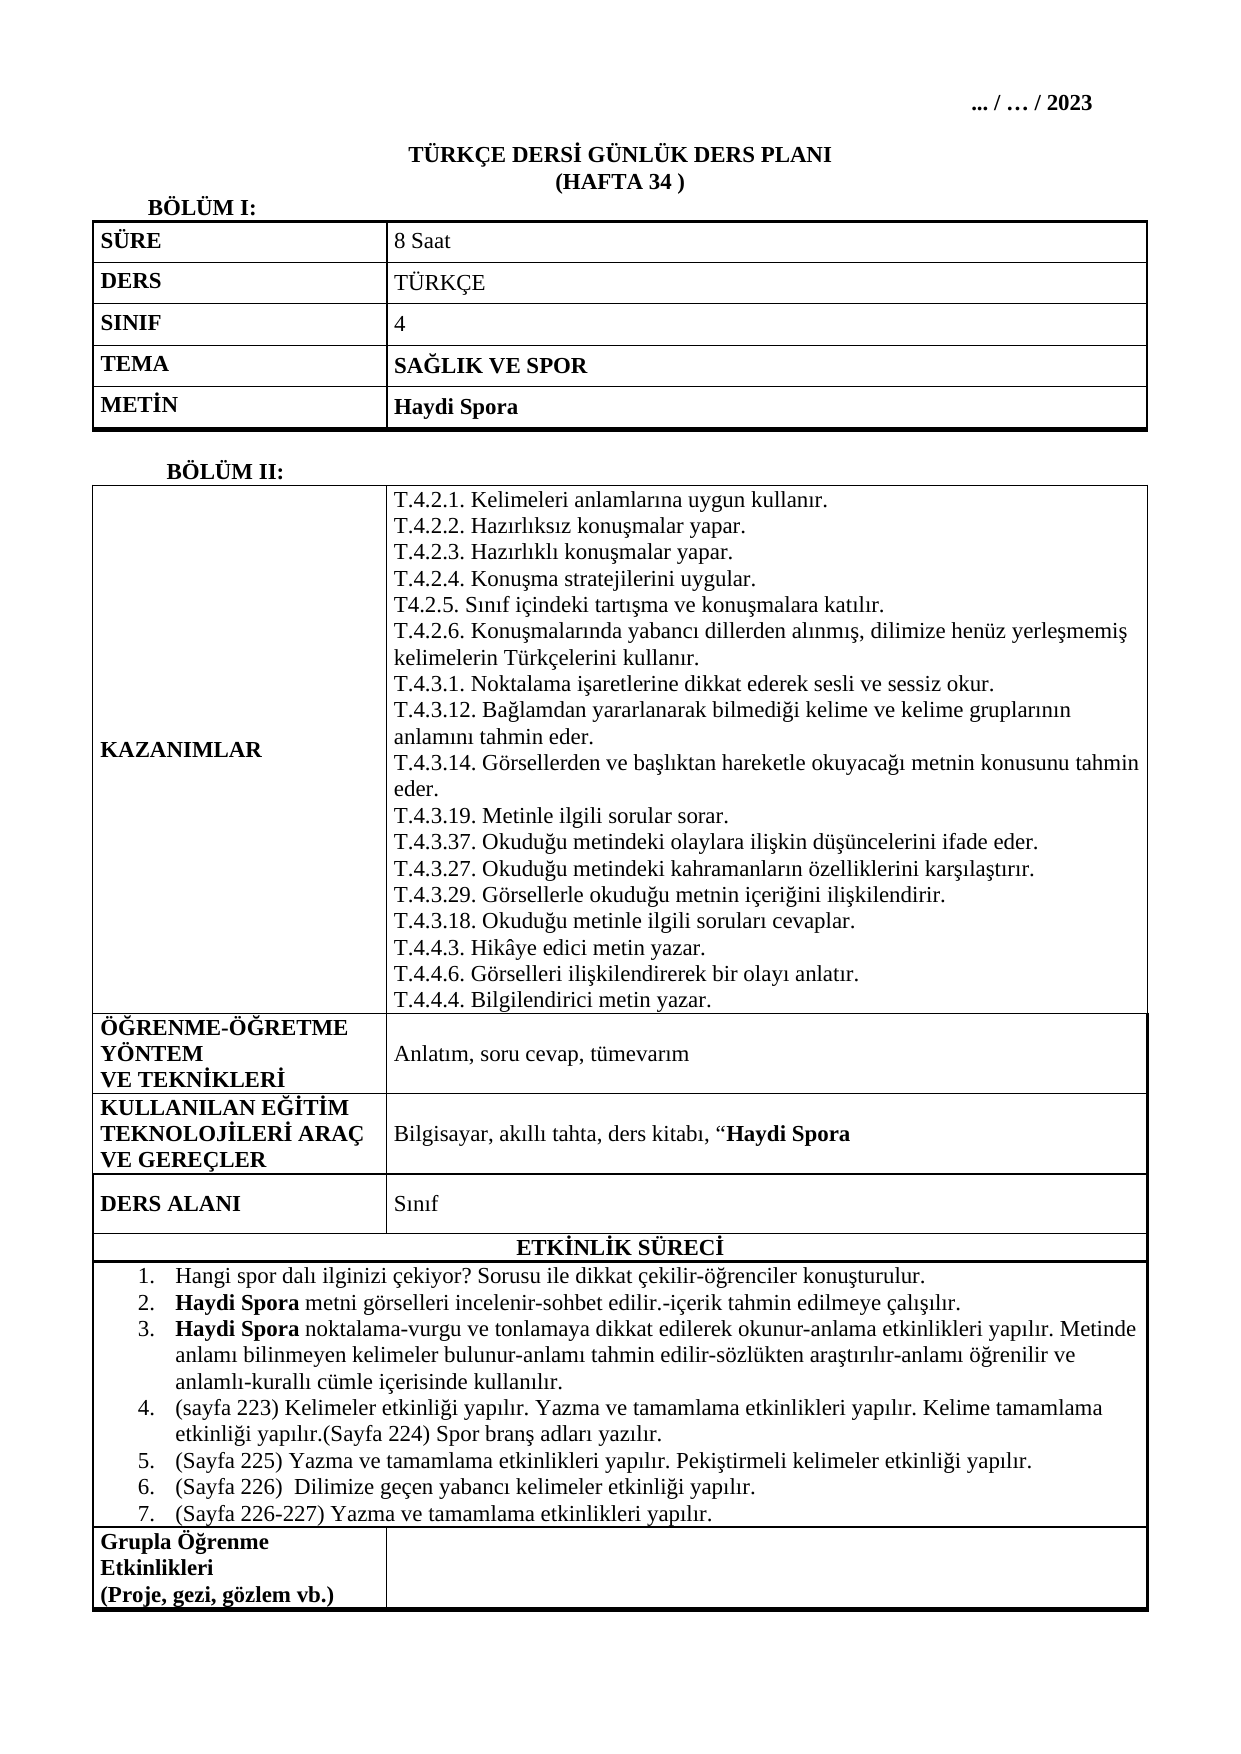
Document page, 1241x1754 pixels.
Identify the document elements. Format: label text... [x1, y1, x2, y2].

table_cell [387, 1528, 1146, 1607]
text TÜRKÇE DERSİ GÜNLÜK DERS PLANI [148, 141, 1092, 168]
table_cell KULLANILAN EĞİTİM TEKNOLOJİLERİ ARAÇ VE GEREÇLER [93, 1094, 386, 1173]
table_cell Sınıf [387, 1175, 1146, 1232]
table_cell Grupla Öğrenme Etkinlikleri (Proje, gezi, gözlem vb.) [94, 1528, 386, 1607]
table_cell SAĞLIK VE SPOR [388, 346, 1146, 386]
text (HAFTA 34 ) [148, 168, 1092, 194]
table_cell TEMA [94, 346, 386, 386]
table_cell Bilgisayar, akıllı tahta, ders kitabı, “Haydi Spora [387, 1094, 1146, 1173]
table_cell ETKİNLİK SÜRECİ [94, 1234, 1146, 1260]
text ... / … / 2023 [148, 89, 1092, 115]
table_cell METİN [94, 387, 386, 427]
table_cell 4 [388, 304, 1146, 344]
table_cell DERS [94, 263, 386, 303]
table_header 8 Saat [388, 223, 1146, 262]
table_cell Haydi Spora [388, 387, 1146, 427]
table_cell Anlatım, soru cevap, tümevarım [387, 1014, 1146, 1093]
table_header KAZANIMLAR [93, 486, 386, 1013]
table_cell SINIF [94, 304, 386, 344]
table_cell Hangi spor dalı ilginizi çekiyor? Sorusu ile dikkat çekilir-öğrenciler konuşturulur. Haydi Spora metni görselleri incelenir-sohbet edilir.-içerik tahmin edilmeye çalışılır. Haydi Spora noktalama-vurgu ve tonlamaya dikkat edilerek okunur-anlama etkinlikleri yapılır. Metinde anlamı bilinmeyen kelimeler bulunur-anlamı tahmin edilir-sözlükten araştırılır-anlamı öğrenilir ve anlamlı-kurallı cümle içerisinde kullanılır. (sayfa 223) Kelimeler etkinliği yapılır. Yazma ve tamamlama etkinlikleri yapılır. Kelime tamamlama etkinliği yapılır.(Sayfa 224) Spor branş adları yazılır. (Sayfa 225) Yazma ve tamamlama etkinlikleri yapılır. Pekiştirmeli kelimeler etkinliği yapılır. (Sayfa 226) Dilimize geçen yabancı kelimeler etkinliği yapılır. (Sayfa 226-227) Yazma ve tamamlama etkinlikleri yapılır. [94, 1263, 1146, 1526]
table_cell DERS ALANI [94, 1175, 386, 1232]
table_cell TÜRKÇE [388, 263, 1146, 303]
table_header SÜRE [94, 223, 386, 262]
table_cell ÖĞRENME-ÖĞRETME YÖNTEM VE TEKNİKLERİ [93, 1014, 386, 1093]
table_header T.4.2.1. Kelimeleri anlamlarına uygun kullanır. T.4.2.2. Hazırlıksız konuşmalar yapar. T.4.2.3. Hazırlıklı konuşmalar yapar. T.4.2.4. Konuşma stratejilerini uygular. T4.2.5. Sınıf içindeki tartışma ve konuşmalara katılır. T.4.2.6. Konuşmalarında yabancı dillerden alınmış, dilimize henüz yerleşmemiş kelimelerin Türkçelerini kullanır. T.4.3.1. Noktalama işaretlerine dikkat ederek sesli ve sessiz okur. T.4.3.12. Bağlamdan yararlanarak bilmediği kelime ve kelime gruplarının anlamını tahmin eder. T.4.3.14. Görsellerden ve başlıktan hareketle okuyacağı metnin konusunu tahmin eder. T.4.3.19. Metinle ilgili sorular sorar. T.4.3.37. Okuduğu metindeki olaylara ilişkin düşüncelerini ifade eder. T.4.3.27. Okuduğu metindeki kahramanların özelliklerini karşılaştırır. T.4.3.29. Görsellerle okuduğu metnin içeriğini ilişkilendirir. T.4.3.18. Okuduğu metinle ilgili soruları cevaplar. T.4.4.3. Hikâye edici metin yazar. T.4.4.6. Görselleri ilişkilendirerek bir olayı anlatır. T.4.4.4. Bilgilendirici metin yazar. [387, 486, 1147, 1013]
text BÖLÜM I: [148, 194, 1092, 220]
text BÖLÜM II: [148, 458, 1092, 484]
